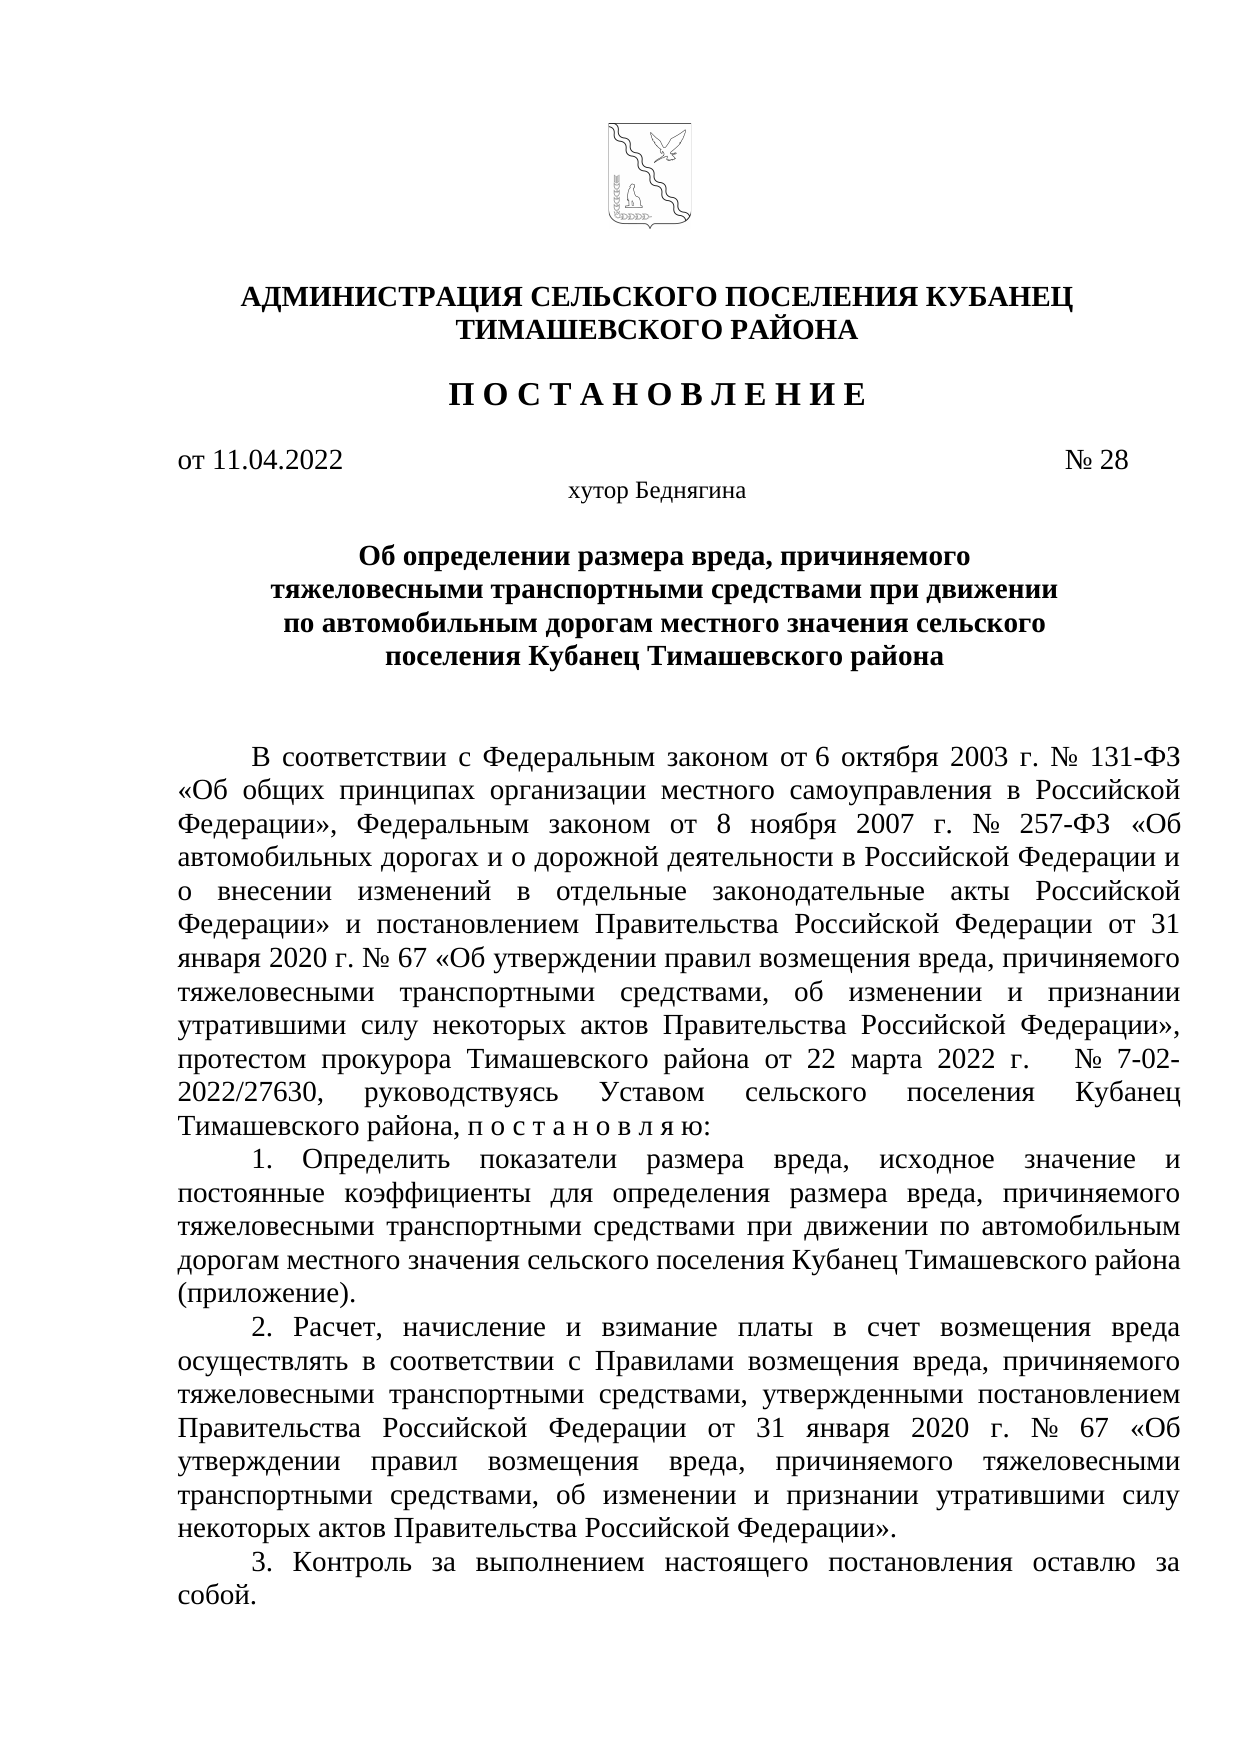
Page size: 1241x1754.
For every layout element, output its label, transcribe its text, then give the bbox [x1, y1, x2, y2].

picture [608, 123, 692, 229]
text В соответствии с Федеральным законом от 6 октября 2003 г. № 131-ФЗ «Об общих принципах организации местного самоуправления в Российской Федерации», Федеральным законом от 8 ноября 2007 г. № 257-ФЗ «Об автомобильных дорогах и о дорожной деятельности в Российской Федерации и о внесении изменений в отдельные законодательные акты Российской Федерации» и постановлением Правительства Российской Федерации от 31 января 2020 г. № 67 «Об утверждении правил возмещения вреда, причиняемого тяжеловесными транспортными средствами, об изменении и признании утратившими силу некоторых актов Правительства Российской Федерации», протестом прокурора Тимашевского района от 22 марта 2022 г. № 7-02-2022/27630, руководствуясь Уставом сельского поселения Кубанец Тимашевского района, п о с т а н о в л я ю: [177, 739, 1181, 1141]
subtitle П О С Т А Н О В Л Е Н И Е [133, 375, 1181, 413]
text Об определении размера вреда, причиняемого тяжеловесными транспортными средствами при движении по автомобильным дорогам местного значения сельского поселения Кубанец Тимашевского района [266, 538, 1063, 672]
text от 11.04.2022 № 28 [177, 442, 1181, 475]
text хутор Беднягина [133, 475, 1181, 504]
text АДМИНИСТРАЦИЯ СЕЛЬСКОГО ПОСЕЛЕНИЯ КУБАНЕЦ [133, 279, 1181, 312]
text 1. Определить показатели размера вреда, исходное значение и постоянные коэффициенты для определения размера вреда, причиняемого тяжеловесными транспортными средствами при движении по автомобильным дорогам местного значения сельского поселения Кубанец Тимашевского района (приложение). [177, 1141, 1181, 1309]
text ТИМАШЕВСКОГО РАЙОНА [133, 312, 1181, 346]
text 2. Расчет, начисление и взимание платы в счет возмещения вреда осуществлять в соответствии с Правилами возмещения вреда, причиняемого тяжеловесными транспортными средствами, утвержденными постановлением Правительства Российской Федерации от 31 января 2020 г. № 67 «Об утверждении правил возмещения вреда, причиняемого тяжеловесными транспортными средствами, об изменении и признании утратившими силу некоторых актов Правительства Российской Федерации». [177, 1309, 1181, 1544]
text 3. Контроль за выполнением настоящего постановления оставлю за собой. [177, 1544, 1181, 1611]
